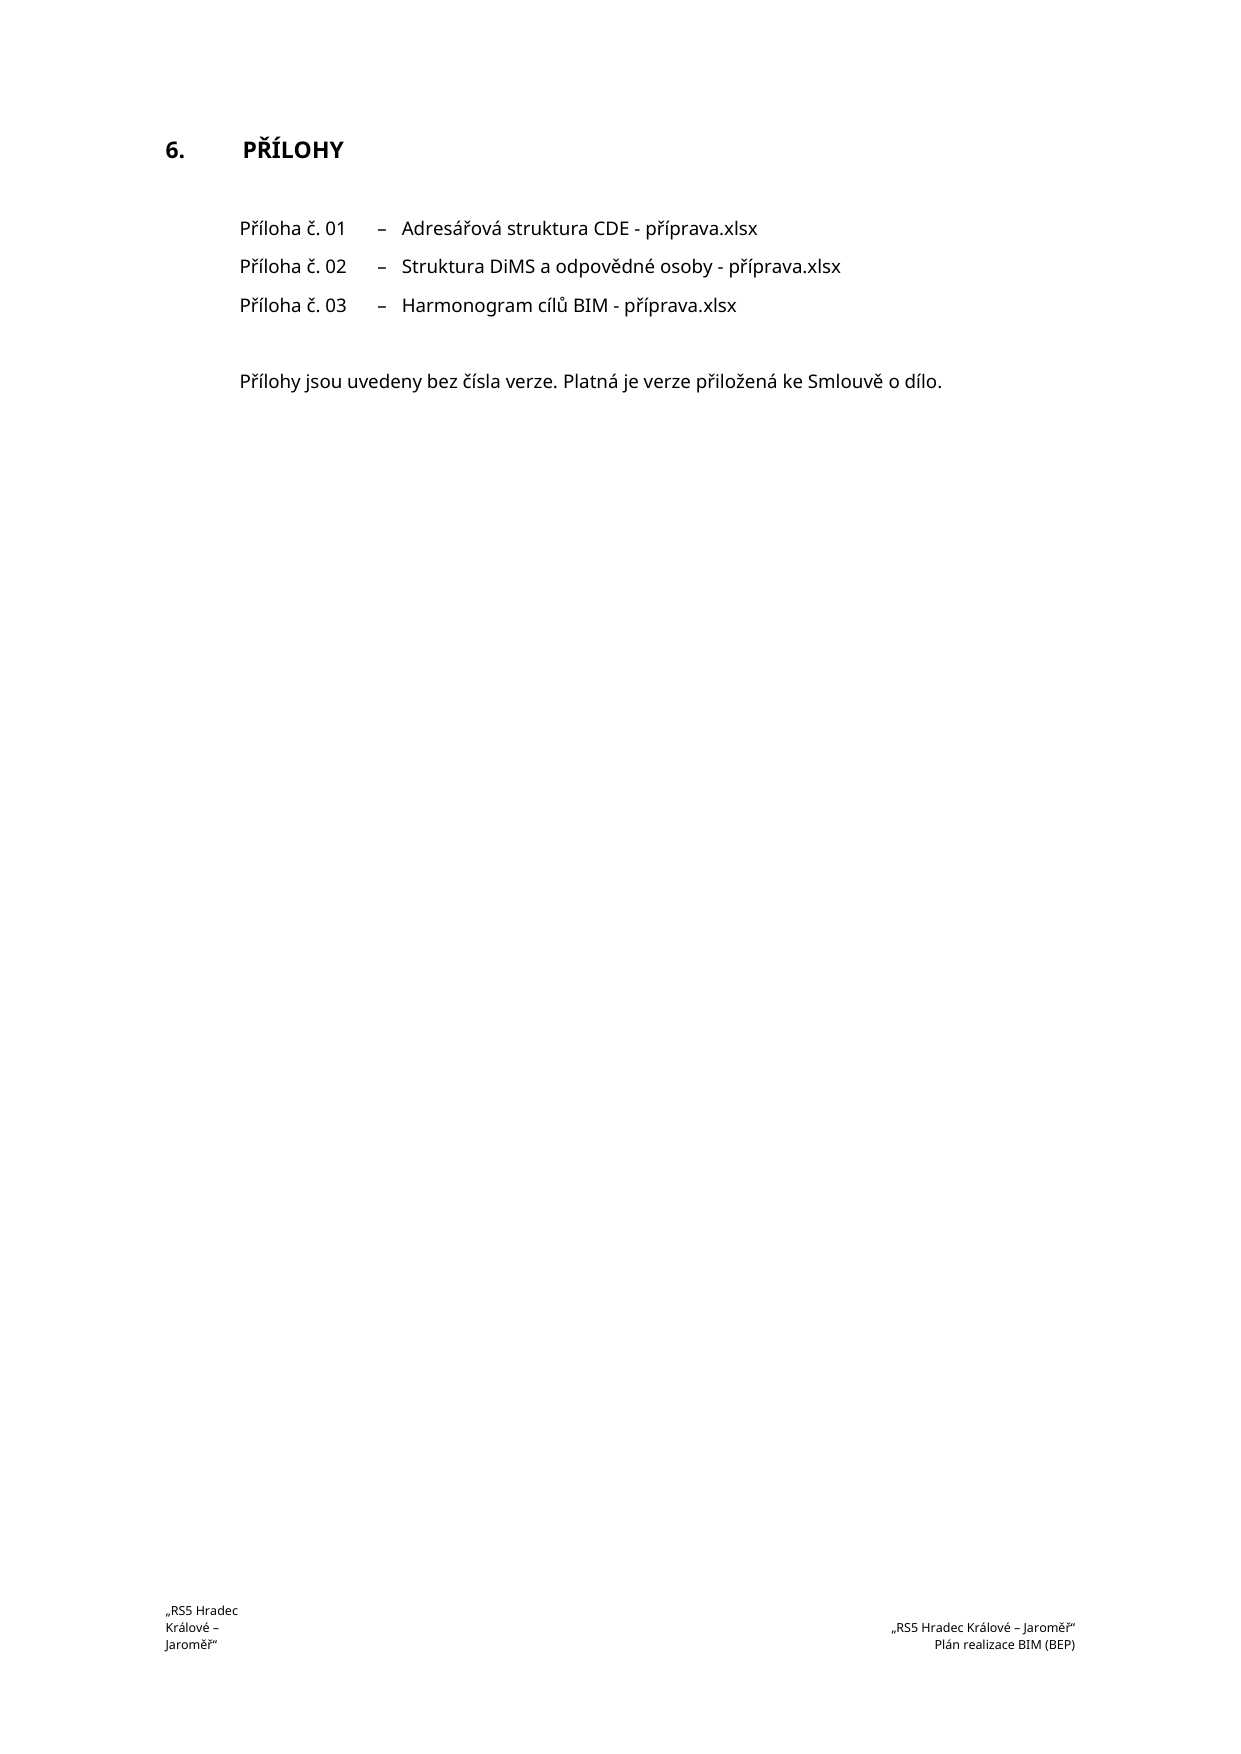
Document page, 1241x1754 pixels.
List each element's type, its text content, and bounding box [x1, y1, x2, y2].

list Přílohy jsou uvedeny bez čísla verze. Platná je verze přiložená ke Smlouvě o dílo. [239, 368, 1075, 394]
text Přílohy [165, 134, 1075, 166]
list Příloha č. 02 – Struktura DiMS a odpovědné osoby - příprava.xlsx [239, 254, 1075, 279]
list Příloha č. 03 – Harmonogram cílů BIM - příprava.xlsx [239, 292, 1075, 317]
list Příloha č. 01 – Adresářová struktura CDE - příprava.xlsx [239, 216, 1075, 241]
